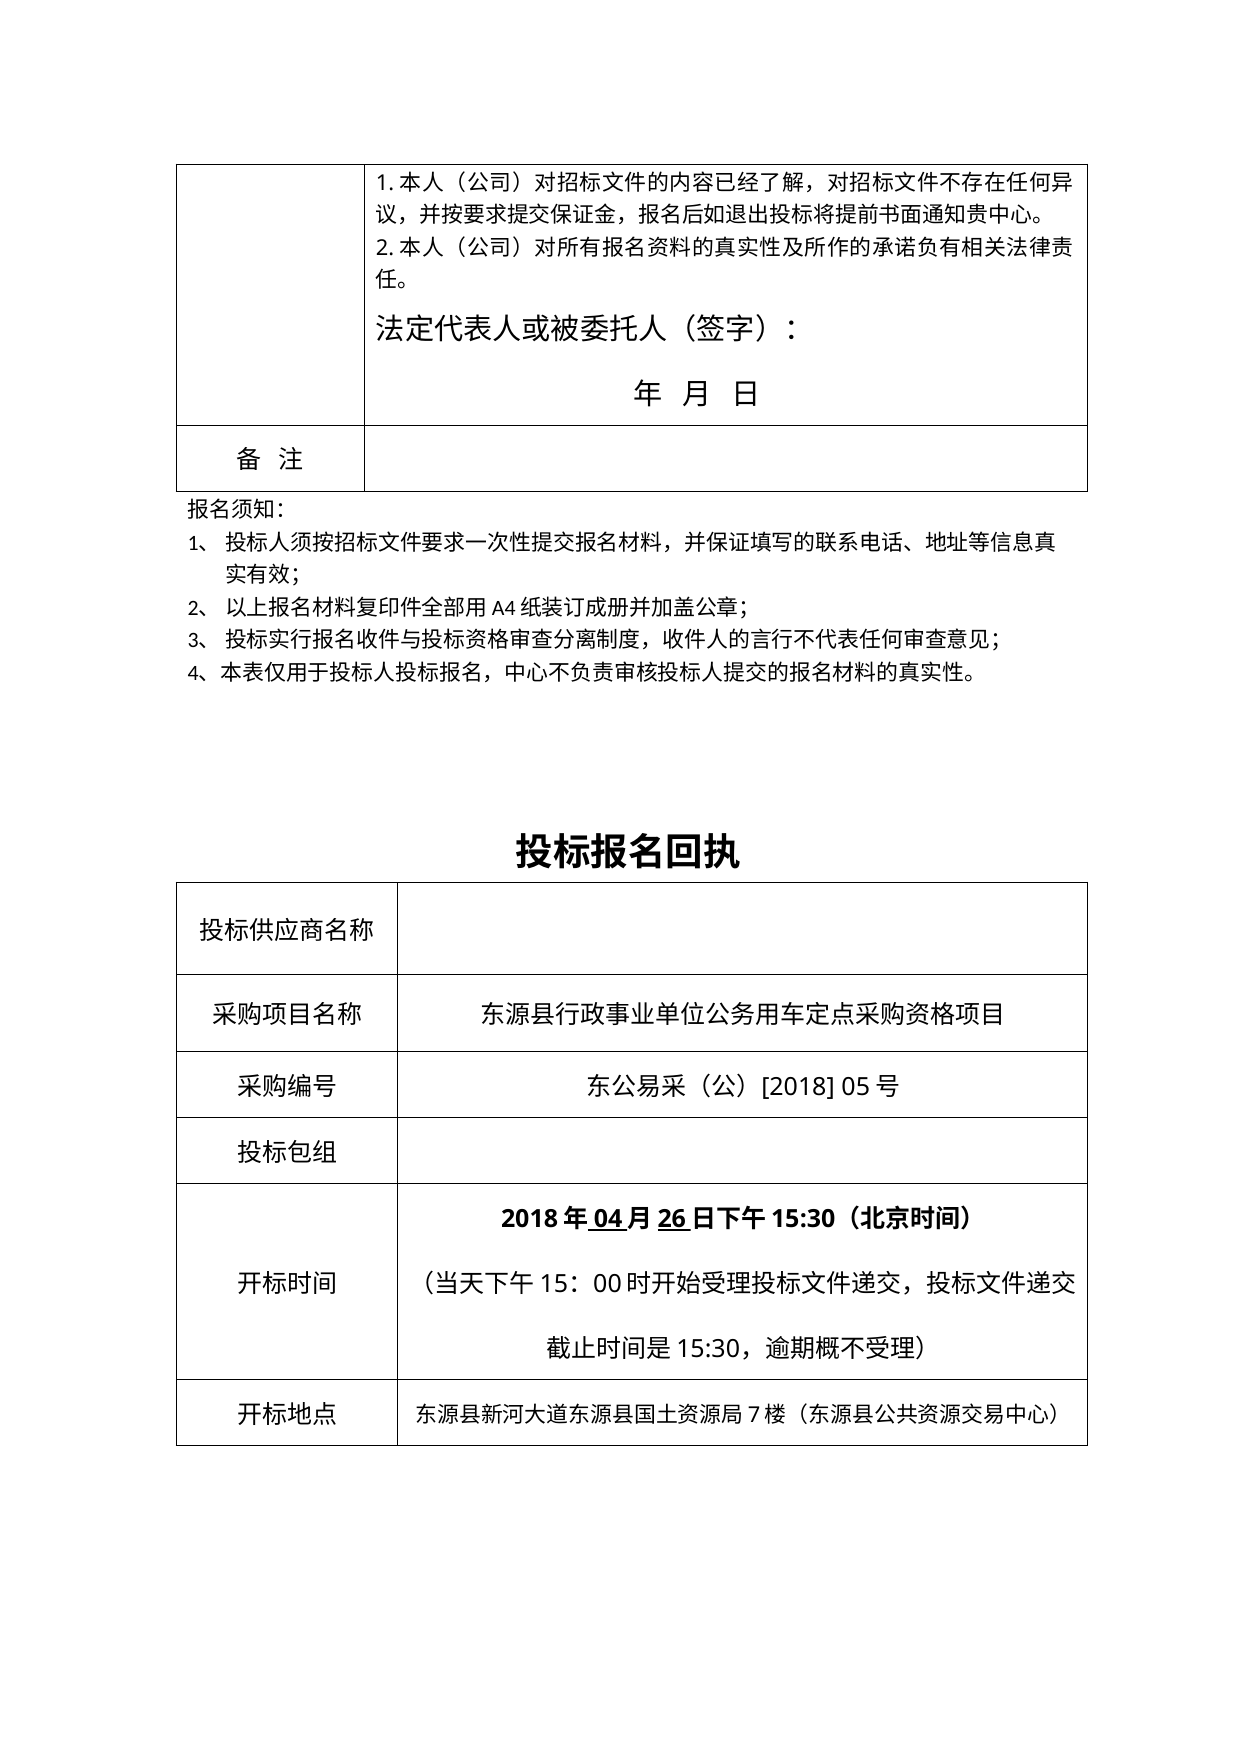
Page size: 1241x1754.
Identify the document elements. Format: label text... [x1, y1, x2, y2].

text 报名须知： [187, 492, 1069, 524]
text 4、本表仅用于投标人投标报名，中心不负责审核投标人提交的报名材料的真实性。 [187, 654, 1069, 687]
table_cell 2018年 04月26日下午15:30（北京时间） （当天下午15：00时开始受理投标文件递交，投标文件递交截止时间是15:30，逾期概不受理） [398, 1184, 1087, 1379]
table_cell 本人（公司）对招标文件的内容已经了解，对招标文件不存在任何异议，并按要求提交保证金，报名后如退出投标将提前书面通知贵中心。 本人（公司）对所有报名资料的真实性及所作的承诺负有相关法律责任。 法定代表人或被委托人（签字）： 年 月 日 [365, 165, 1087, 424]
list 投标实行报名收件与投标资格审查分离制度，收件人的言行不代表任何审查意见； [187, 622, 1069, 654]
table_cell 投标包组 [177, 1118, 397, 1183]
table_cell [398, 1118, 1087, 1183]
text 投标报名回执 [187, 817, 1069, 882]
list 以上报名材料复印件全部用A4纸装订成册并加盖公章； [187, 589, 1069, 622]
table_header 投标供应商名称 [177, 883, 397, 974]
table_header [398, 883, 1087, 974]
table_cell 备 注 [177, 426, 364, 491]
table_cell [365, 426, 1087, 491]
list 投标人须按招标文件要求一次性提交报名材料，并保证填写的联系电话、地址等信息真实有效； [187, 524, 1069, 589]
table_cell 采购项目名称 [177, 975, 397, 1051]
table_cell 开标时间 [177, 1184, 397, 1379]
table_cell 东源县新河大道东源县国土资源局7楼（东源县公共资源交易中心） [398, 1380, 1087, 1445]
table_cell 东公易采（公）[2018] 05号 [398, 1052, 1087, 1117]
table_cell 采购编号 [177, 1052, 397, 1117]
table_cell 开标地点 [177, 1380, 397, 1445]
table_cell 东源县行政事业单位公务用车定点采购资格项目 [398, 975, 1087, 1051]
